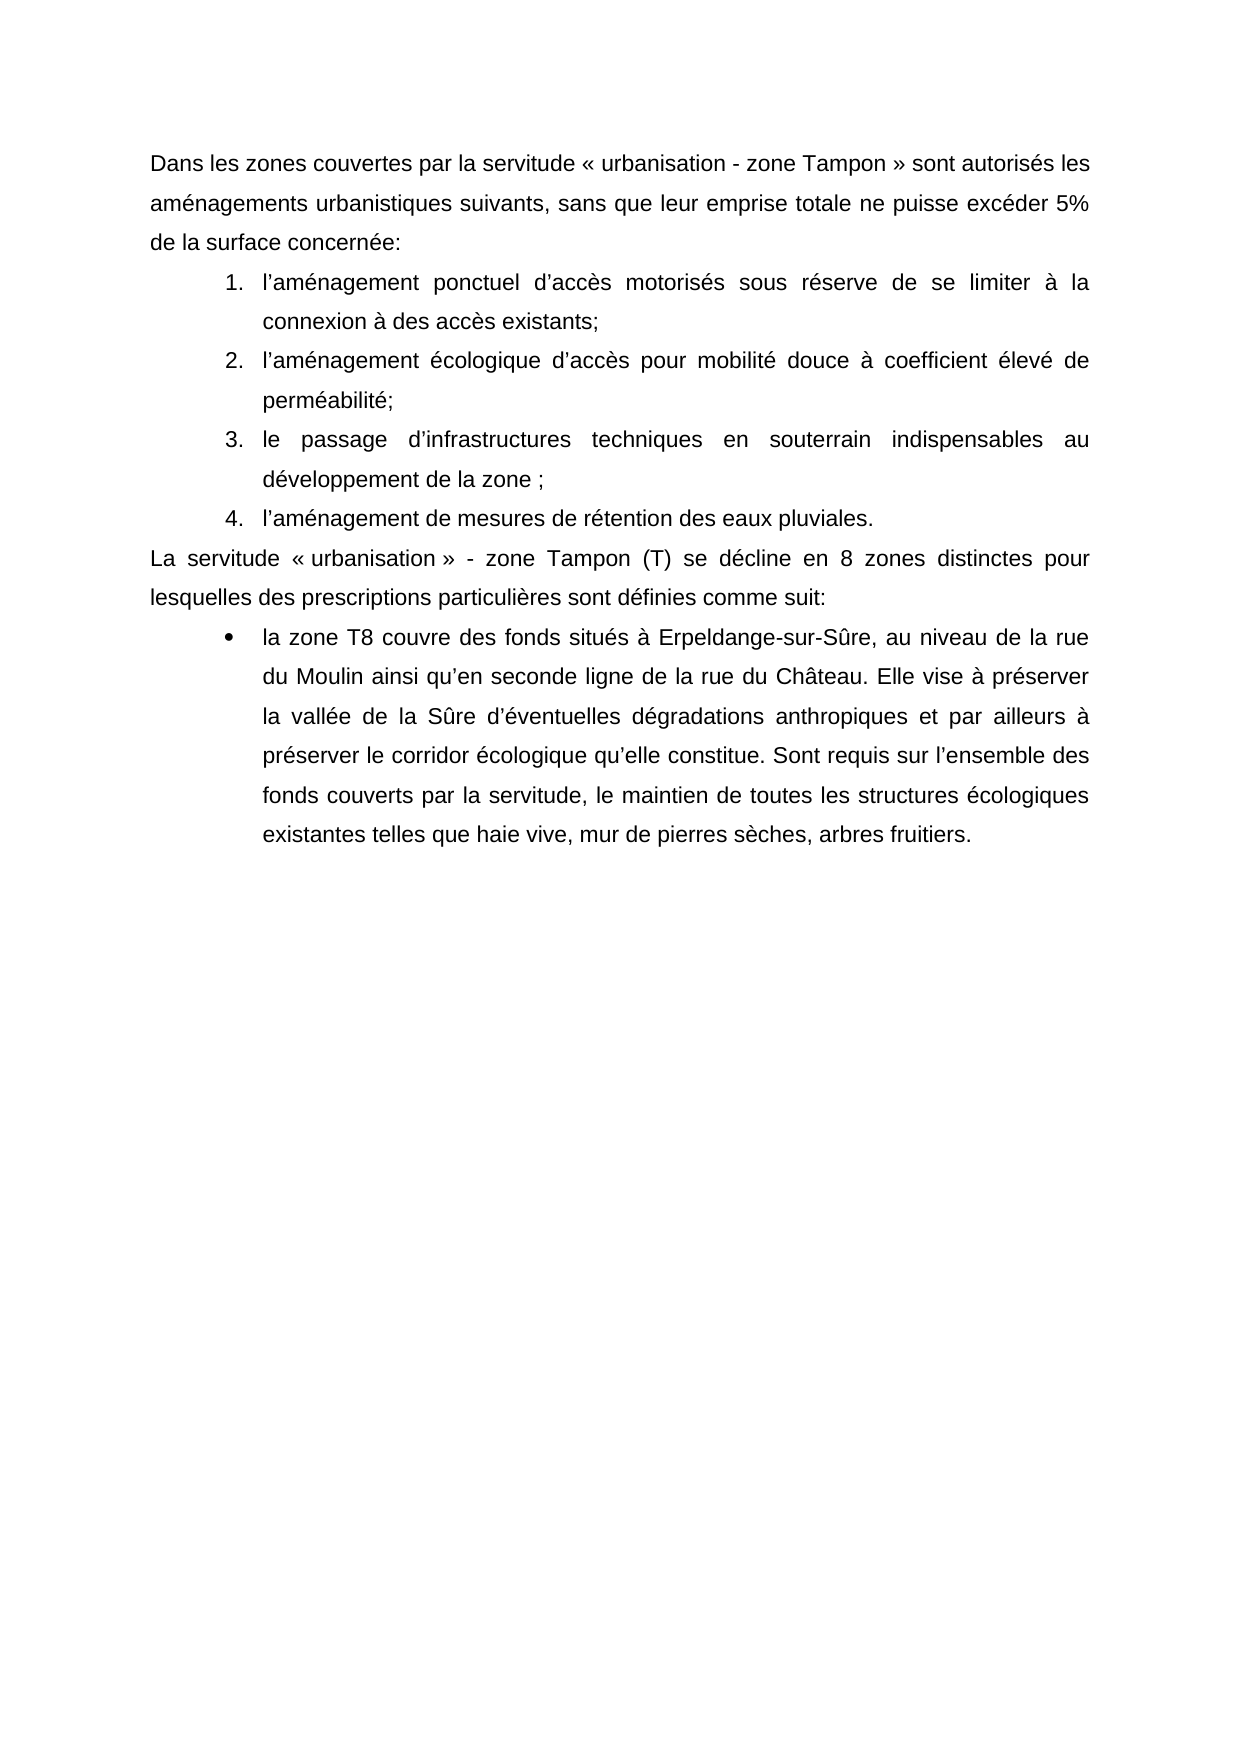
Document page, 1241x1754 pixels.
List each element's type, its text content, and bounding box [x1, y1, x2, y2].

text La servitude « urbanisation » - zone Tampon (T) se décline en 8 zones distinctes pour lesquelles des prescriptions particulières sont définies comme suit: [150, 545, 1090, 611]
list le passage d’infrastructures techniques en souterrain indispensables au développement de la zone ; [225, 426, 1090, 492]
list l’aménagement ponctuel d’accès motorisés sous réserve de se limiter à la connexion à des accès existants; [225, 268, 1090, 334]
list la zone T8 couvre des fonds situés à Erpeldange-sur-Sûre, au niveau de la rue du Moulin ainsi qu’en seconde ligne de la rue du Château. Elle vise à préserver la vallée de la Sûre d’éventuelles dégradations anthropiques et par ailleurs à préserver le corridor écologique qu’elle constitue. Sont requis sur l’ensemble des fonds couverts par la servitude, le maintien de toutes les structures écologiques existantes telles que haie vive, mur de pierres sèches, arbres fruitiers. [225, 624, 1090, 847]
list l’aménagement de mesures de rétention des eaux pluviales. [225, 505, 1090, 532]
list l’aménagement écologique d’accès pour mobilité douce à coefficient élevé de perméabilité; [225, 347, 1090, 413]
text Dans les zones couvertes par la servitude « urbanisation - zone Tampon » sont autorisés les aménagements urbanistiques suivants, sans que leur emprise totale ne puisse excéder 5% de la surface concernée: [150, 150, 1090, 255]
